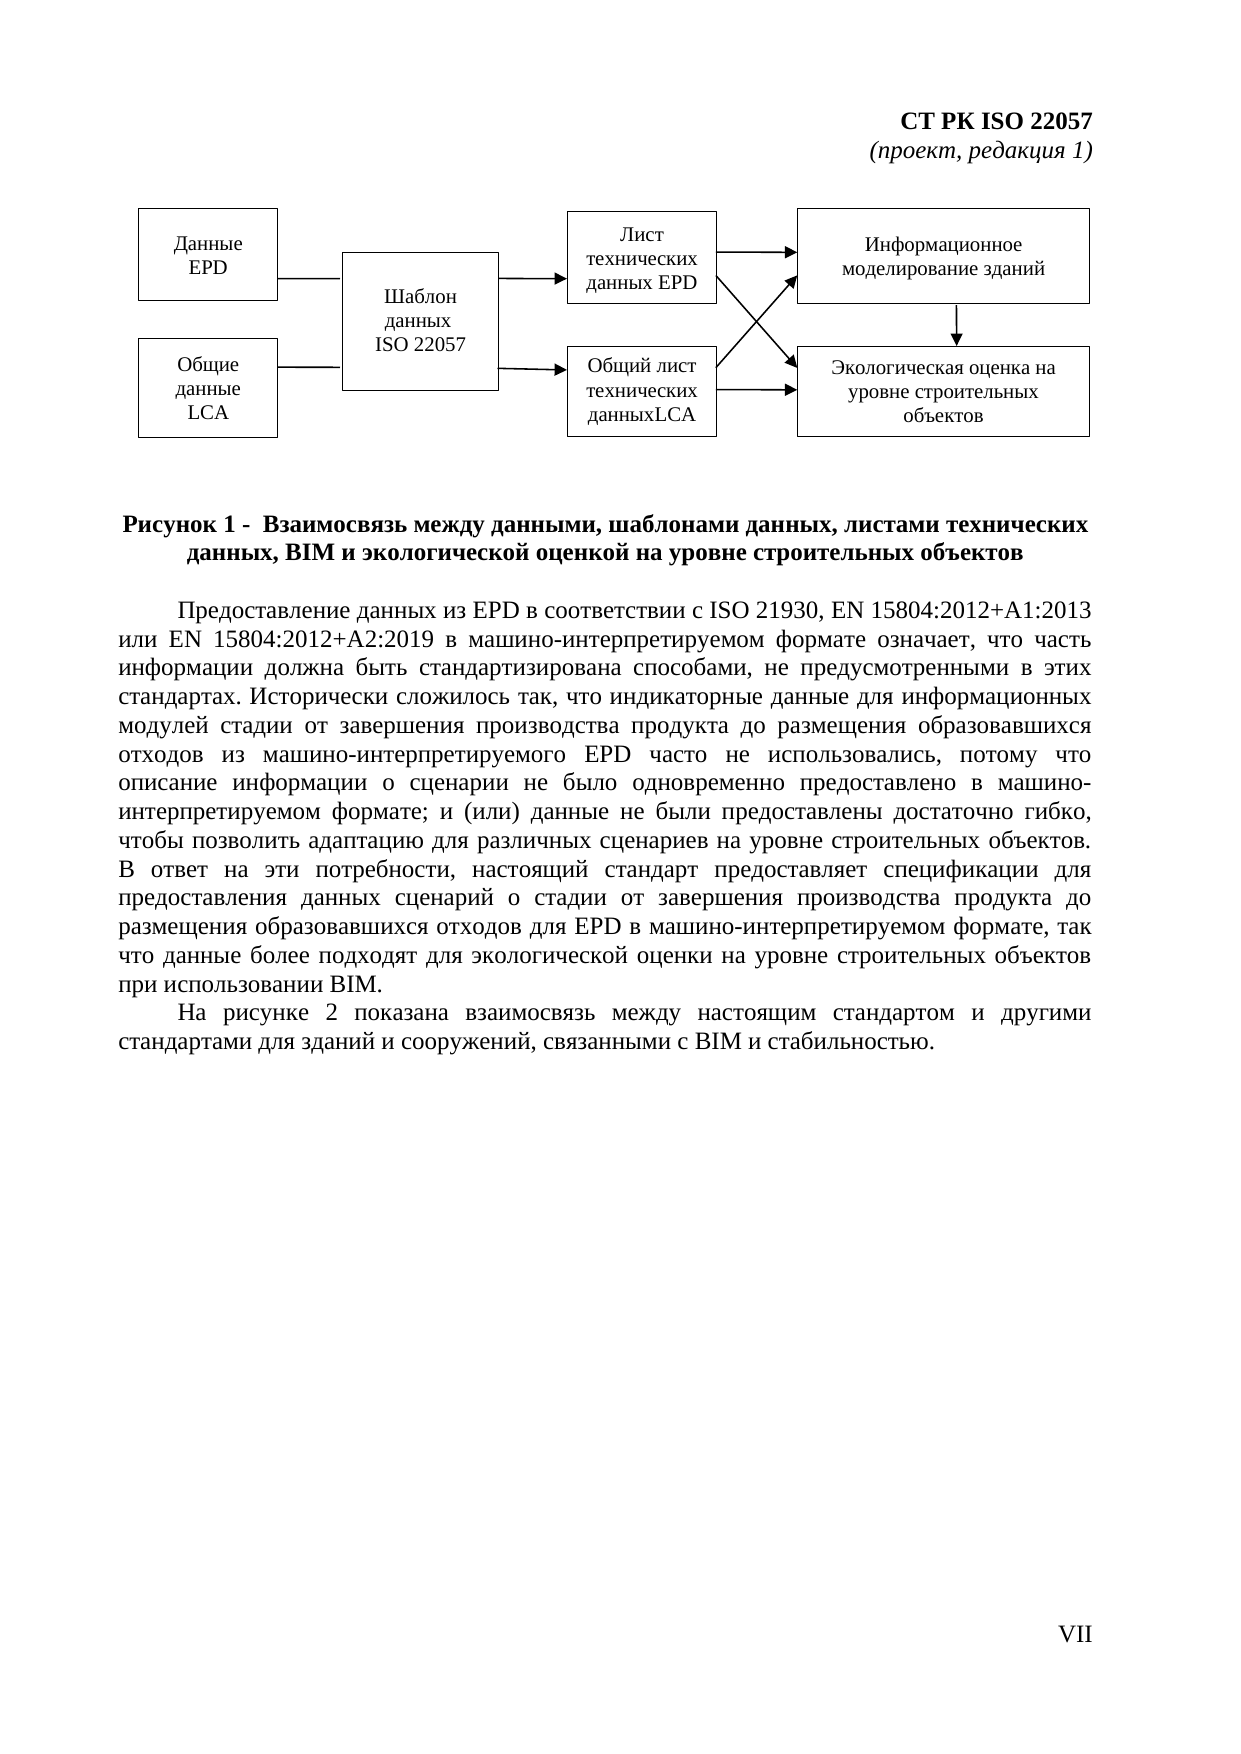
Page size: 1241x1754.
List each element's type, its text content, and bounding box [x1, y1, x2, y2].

text Предоставление данных из EPD в соответствии с ISO 21930, EN 15804:2012+A1:2013 или EN 15804:2012+A2:2019 в машино-интерпретируемом формате означает, что часть информации должна быть стандартизирована способами, не предусмотренными в этих стандартах. Исторически сложилось так, что индикаторные данные для информационных модулей стадии от завершения производства продукта до размещения образовавшихся отходов из машино-интерпретируемого EPD часто не использовались, потому что описание информации о сценарии не было одновременно предоставлено в машино-интерпретируемом формате; и (или) данные не были предоставлены достаточно гибко, чтобы позволить адаптацию для различных сценариев на уровне строительных объектов. В ответ на эти потребности, настоящий стандарт предоставляет спецификации для предоставления данных сценарий о стадии от завершения производства продукта до размещения образовавшихся отходов для EPD в машино-интерпретируемом формате, так что данные более подходят для экологической оценки на уровне строительных объектов при использовании BIM. [118, 595, 1092, 997]
text На рисунке 2 показана взаимосвязь между настоящим стандартом и другими стандартами для зданий и сооружений, связанными с BIM и стабильностью. [118, 997, 1092, 1055]
text Рисунок 1 - Взаимосвязь между данными, шаблонами данных, листами технических данных, BIM и экологической оценкой на уровне строительных объектов [118, 509, 1092, 566]
